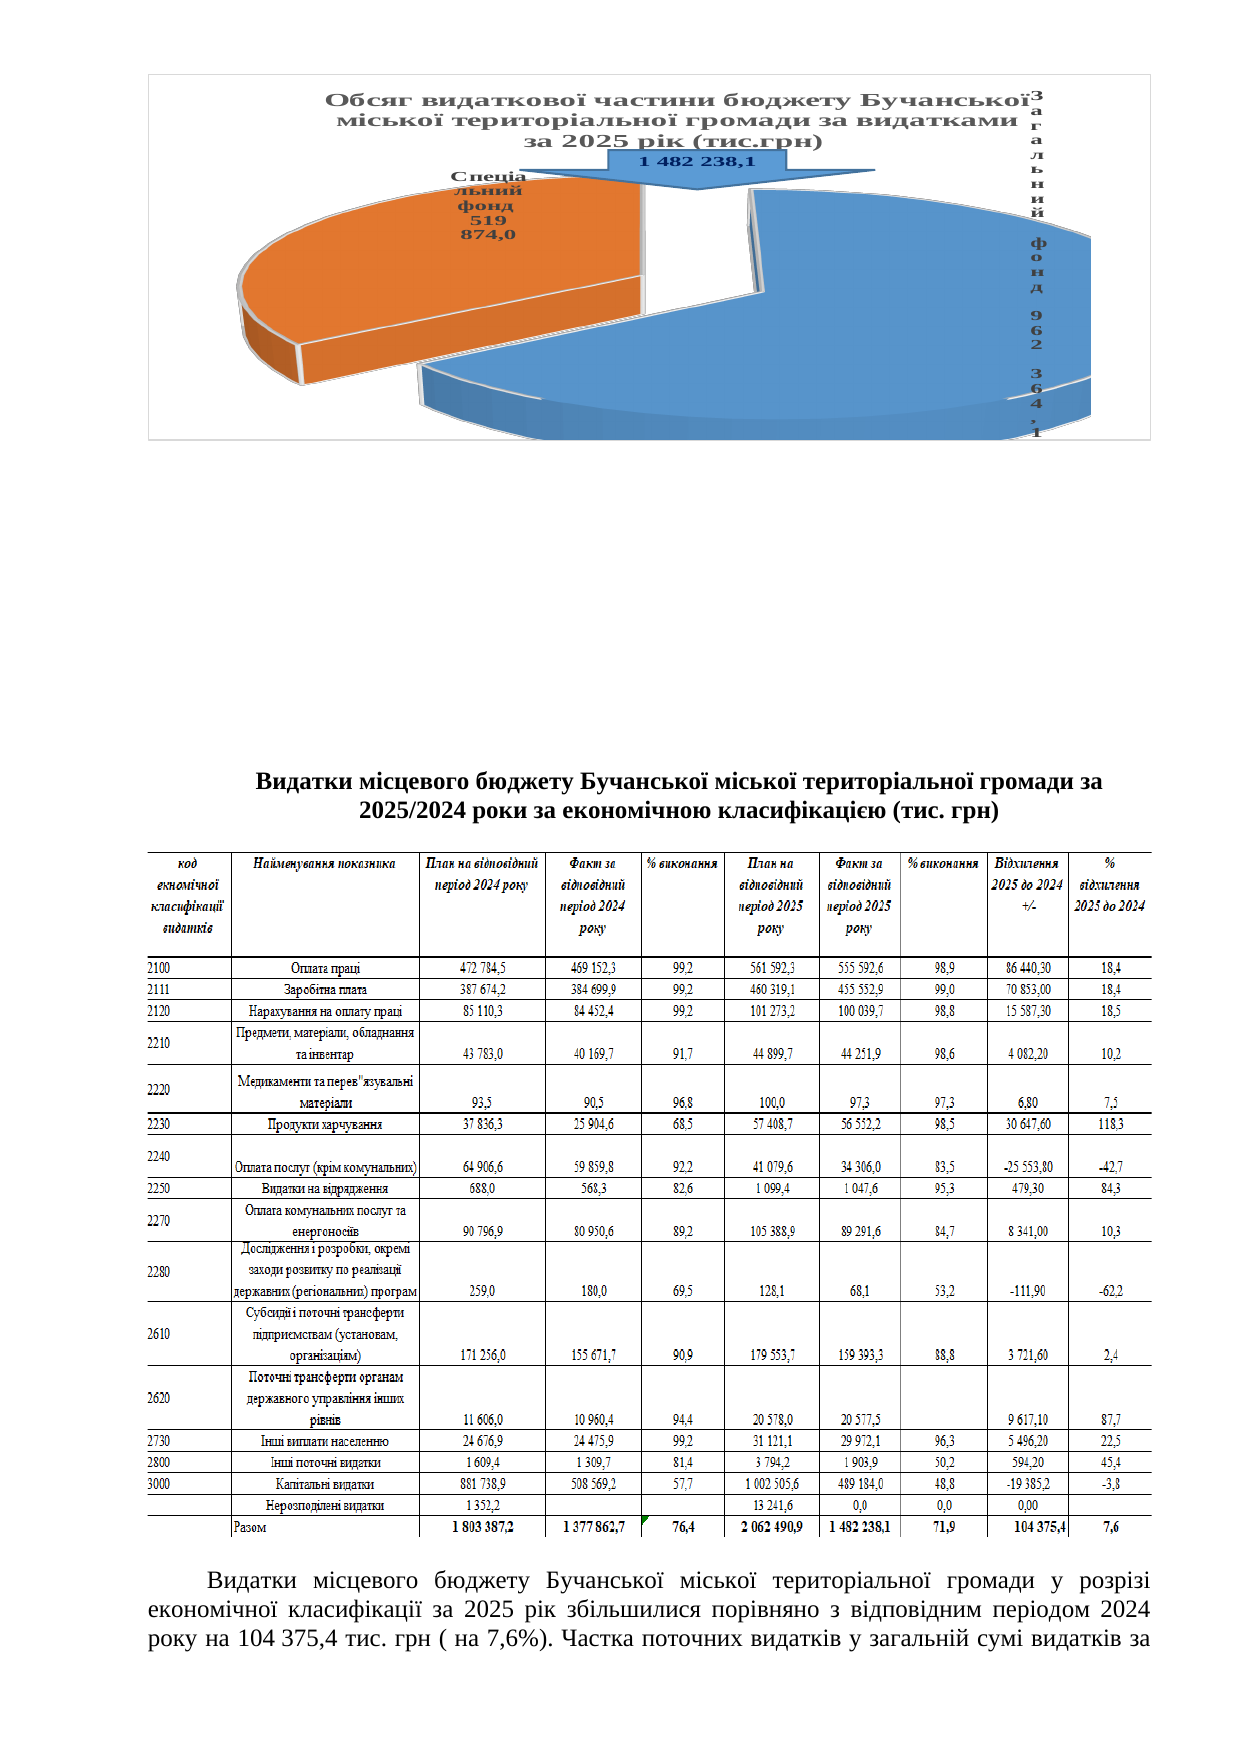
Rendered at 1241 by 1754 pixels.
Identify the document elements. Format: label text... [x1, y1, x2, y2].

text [148, 1566, 1152, 1652]
text Видатки місцевого бюджету Бучанської міської територіальної громади за [148, 766, 1152, 795]
picture [147, 852, 1152, 1537]
text 2025/2024 роки за економічною класифікацією (тис. грн) [148, 795, 1152, 824]
